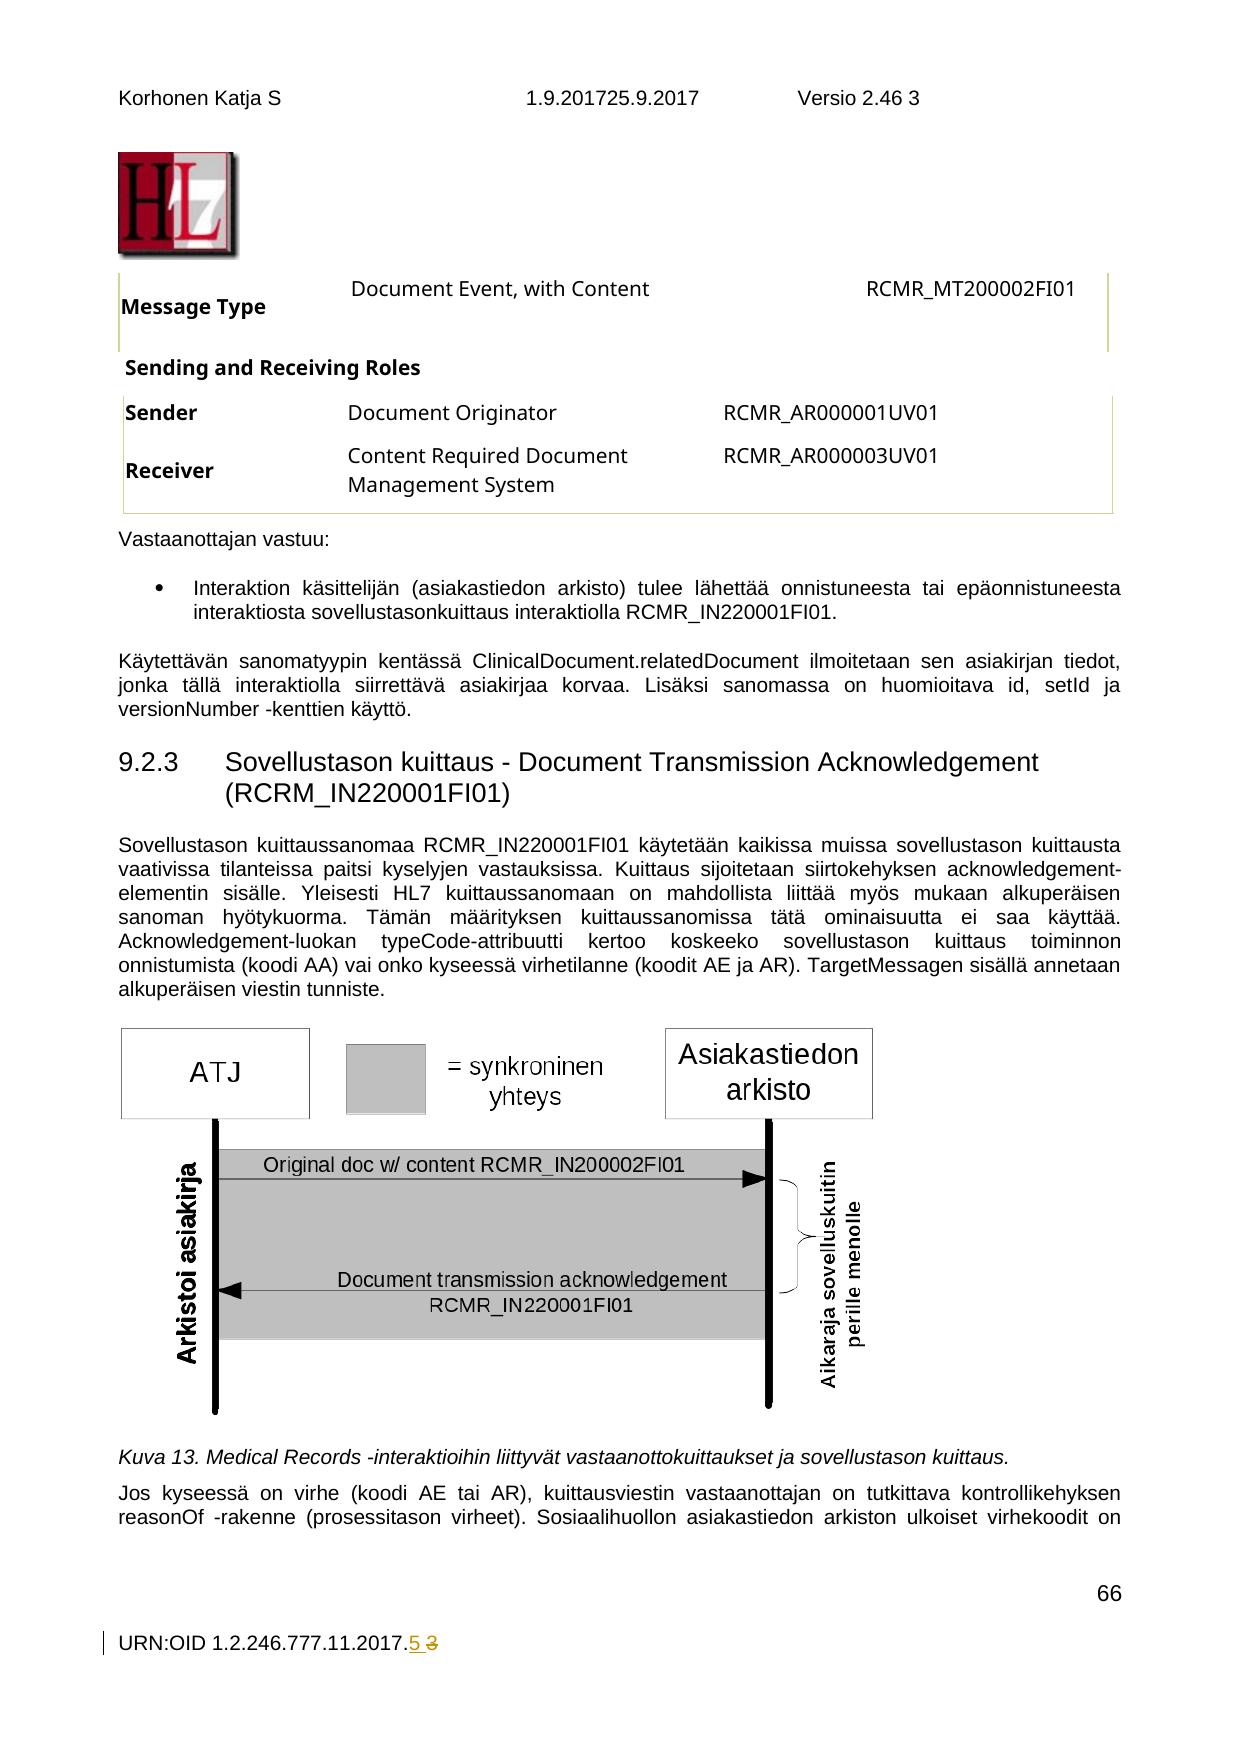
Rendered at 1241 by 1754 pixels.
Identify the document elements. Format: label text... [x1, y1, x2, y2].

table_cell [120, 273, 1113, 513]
picture [118, 152, 241, 260]
subtitle Sovellustason kuittaus - Document Transmission Acknowledgement (RCRM_IN220001FI01) [118, 746, 1122, 808]
text Käytettävän sanomatyypin kentässä ClinicalDocument.relatedDocument ilmoitetaan sen asiakirjan tiedot, jonka tällä interaktiolla siirrettävä asiakirjaa korvaa. Lisäksi sanomassa on huomioitava id, setId ja versionNumber -kenttien käyttö. [118, 649, 1122, 721]
text Vastaanottajan vastuu: [118, 527, 1122, 551]
text Kuva 13. Medical Records -interaktioihin liittyvät vastaanottokuittaukset ja sovellustason kuittaus. [118, 1444, 1122, 1468]
list Interaktion käsittelijän (asiakastiedon arkisto) tulee lähettää onnistuneesta tai epäonnistuneesta interaktiosta sovellustasonkuittaus interaktiolla RCMR_IN220001FI01. [156, 576, 1122, 624]
text Sovellustason kuittaussanomaa RCMR_IN220001FI01 käytetään kaikissa muissa sovellustason kuittausta vaativissa tilanteissa paitsi kyselyjen vastauksissa. Kuittaus sijoitetaan siirtokehyksen acknowledgement-elementin sisälle. Yleisesti HL7 kuittaussanomaan on mahdollista liittää myös mukaan alkuperäisen sanoman hyötykuorma. Tämän määrityksen kuittaussanomissa tätä ominaisuutta ei saa käyttää. Acknowledgement-luokan typeCode-attribuutti kertoo koskeeko sovellustason kuittaus toiminnon onnistumista (koodi AA) vai onko kyseessä virhetilanne (koodit AE ja AR). TargetMessagen sisällä annetaan alkuperäisen viestin tunniste. [118, 833, 1122, 1001]
